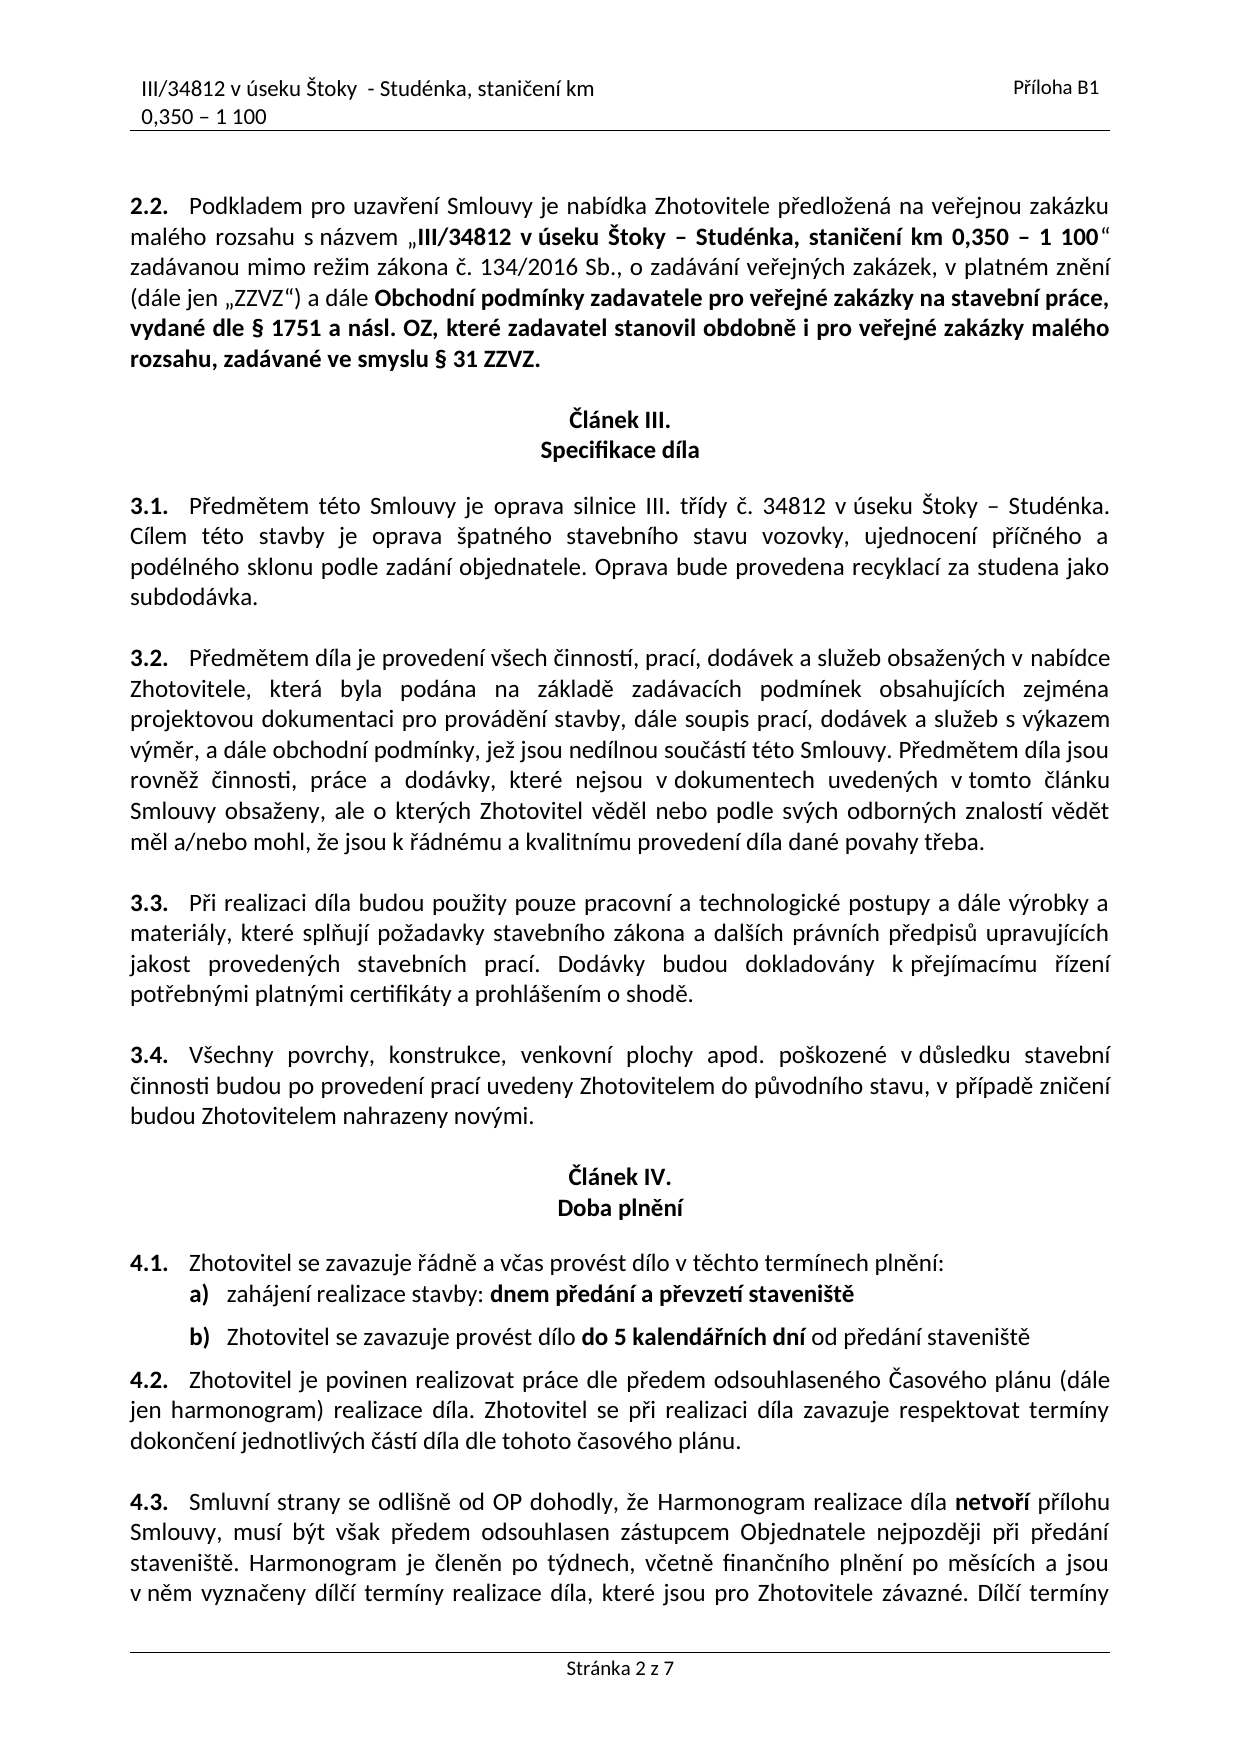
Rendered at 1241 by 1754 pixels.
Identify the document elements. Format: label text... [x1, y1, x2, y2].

subtitle Specifikace díla [130, 434, 1110, 465]
subtitle Doba plnění [130, 1192, 1110, 1222]
list Podkladem pro uzavření Smlouvy je nabídka Zhotovitele předložená na veřejnou zakázku malého rozsahu s názvem „III/34812 v úseku Štoky – Studénka, staničení km 0,350 – 1 100“ zadávanou mimo režim zákona č. 134/2016 Sb., o zadávání veřejných zakázek, v platném znění (dále jen „ZZVZ“) a dále Obchodní podmínky zadavatele pro veřejné zakázky na stavební práce, vydané dle § 1751 a násl. OZ, které zadavatel stanovil obdobně i pro veřejné zakázky malého rozsahu, zadávané ve smyslu § 31 ZZVZ. [130, 190, 1110, 373]
list Předmětem této Smlouvy je oprava silnice III. třídy č. 34812 v úseku Štoky – Studénka. Cílem této stavby je oprava špatného stavebního stavu vozovky, ujednocení příčného a podélného sklonu podle zadání objednatele. Oprava bude provedena recyklací za studena jako subdodávka. [130, 490, 1110, 612]
list zahájení realizace stavby: dnem předání a převzetí staveniště [189, 1278, 1110, 1308]
text Článek III. [130, 404, 1110, 434]
list Zhotovitel je povinen realizovat práce dle předem odsouhlaseného Časového plánu (dále jen harmonogram) realizace díla. Zhotovitel se při realizaci díla zavazuje respektovat termíny dokončení jednotlivých částí díla dle tohoto časového plánu. [130, 1364, 1110, 1456]
list Zhotovitel se zavazuje provést dílo do 5 kalendářních dní od předání staveniště [189, 1321, 1110, 1351]
list Zhotovitel se zavazuje řádně a včas provést dílo v těchto termínech plnění: [130, 1247, 1110, 1278]
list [130, 1486, 1110, 1608]
list Všechny povrchy, konstrukce, venkovní plochy apod. poškozené v důsledku stavební činnosti budou po provedení prací uvedeny Zhotovitelem do původního stavu, v případě zničení budou Zhotovitelem nahrazeny novými. [130, 1039, 1110, 1131]
text Článek IV. [130, 1161, 1110, 1192]
list Při realizaci díla budou použity pouze pracovní a technologické postupy a dále výrobky a materiály, které splňují požadavky stavebního zákona a dalších právních předpisů upravujících jakost provedených stavebních prací. Dodávky budou dokladovány k přejímacímu řízení potřebnými platnými certifikáty a prohlášením o shodě. [130, 887, 1110, 1009]
list Předmětem díla je provedení všech činností, prací, dodávek a služeb obsažených v nabídce Zhotovitele, která byla podána na základě zadávacích podmínek obsahujících zejména projektovou dokumentaci pro provádění stavby, dále soupis prací, dodávek a služeb s výkazem výměr, a dále obchodní podmínky, jež jsou nedílnou součástí této Smlouvy. Předmětem díla jsou rovněž činnosti, práce a dodávky, které nejsou v dokumentech uvedených v tomto článku Smlouvy obsaženy, ale o kterých Zhotovitel věděl nebo podle svých odborných znalostí vědět měl a/nebo mohl, že jsou k řádnému a kvalitnímu provedení díla dané povahy třeba. [130, 642, 1110, 856]
